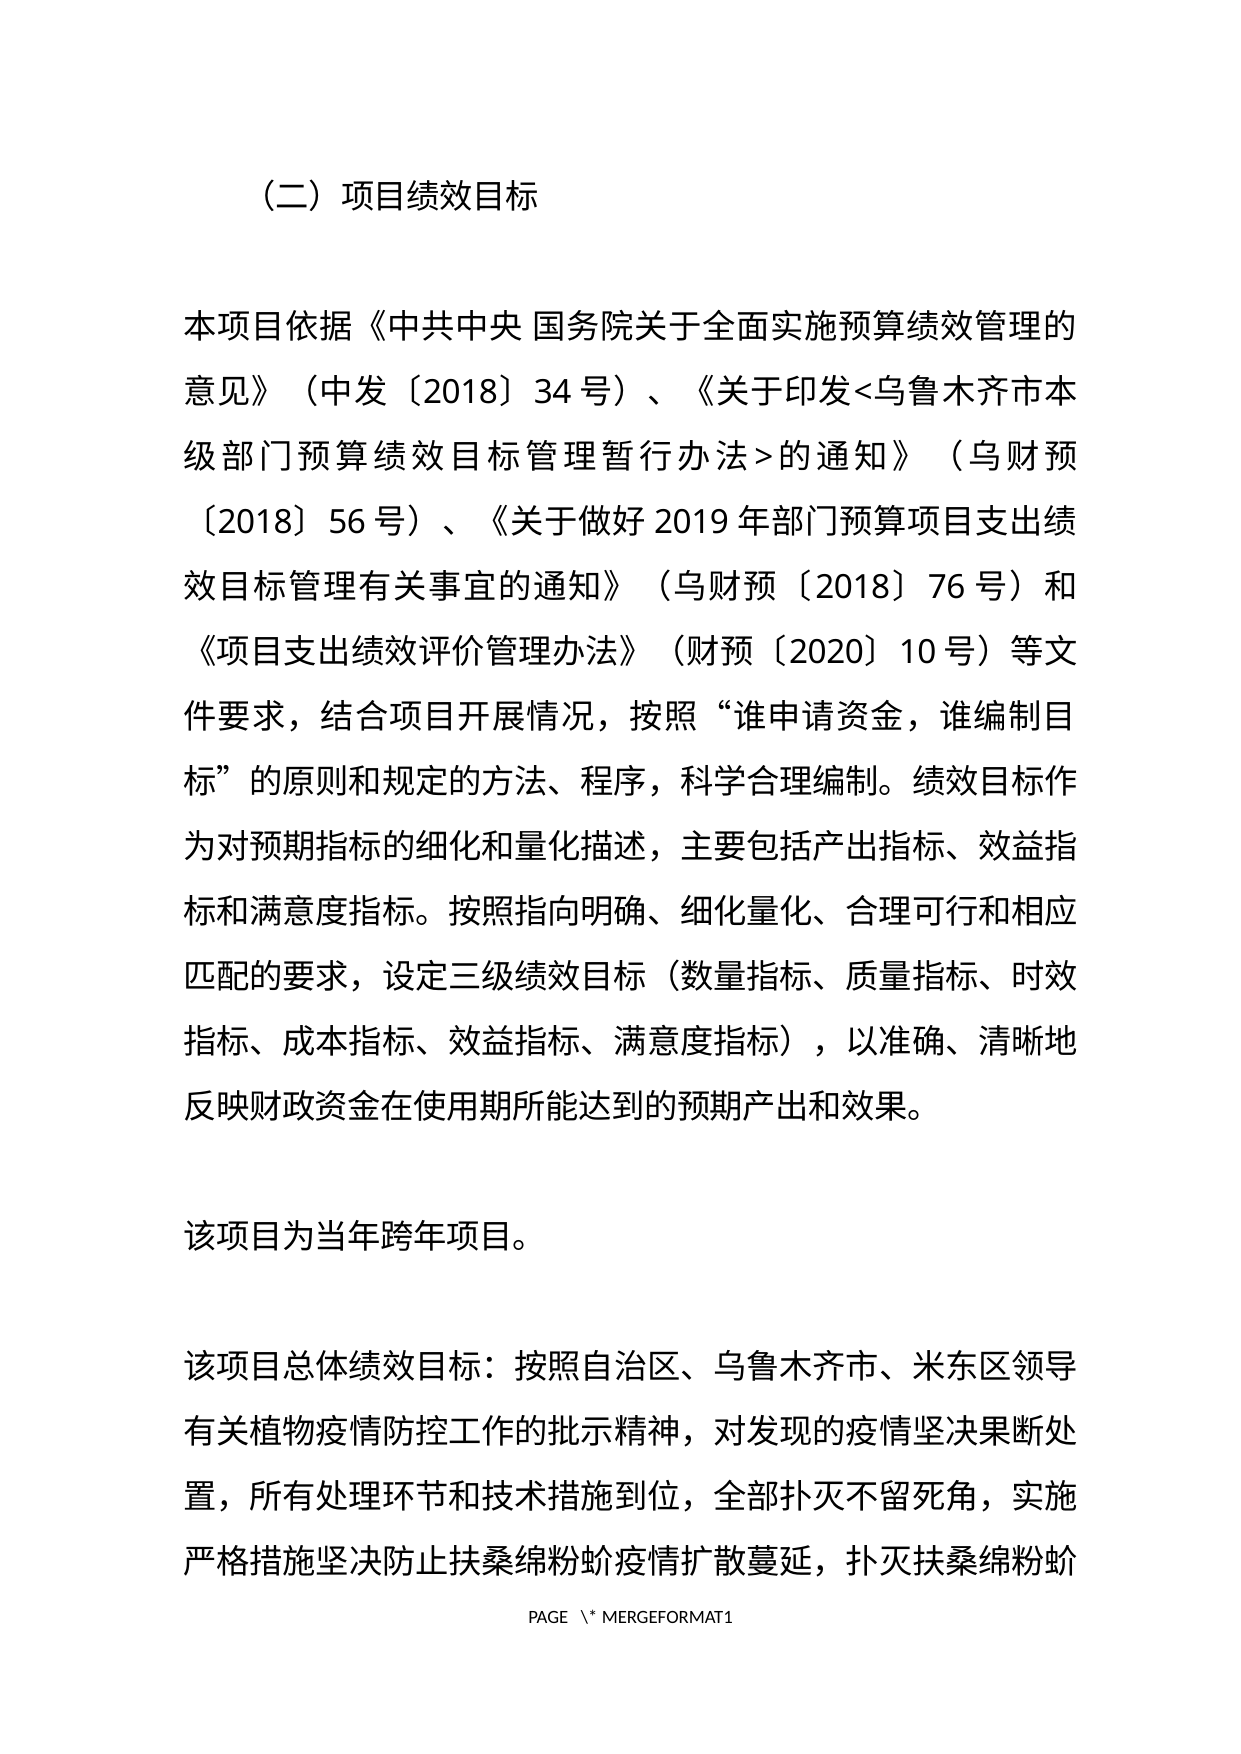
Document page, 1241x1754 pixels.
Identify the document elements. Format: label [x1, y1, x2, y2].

text [183, 162, 1078, 1592]
